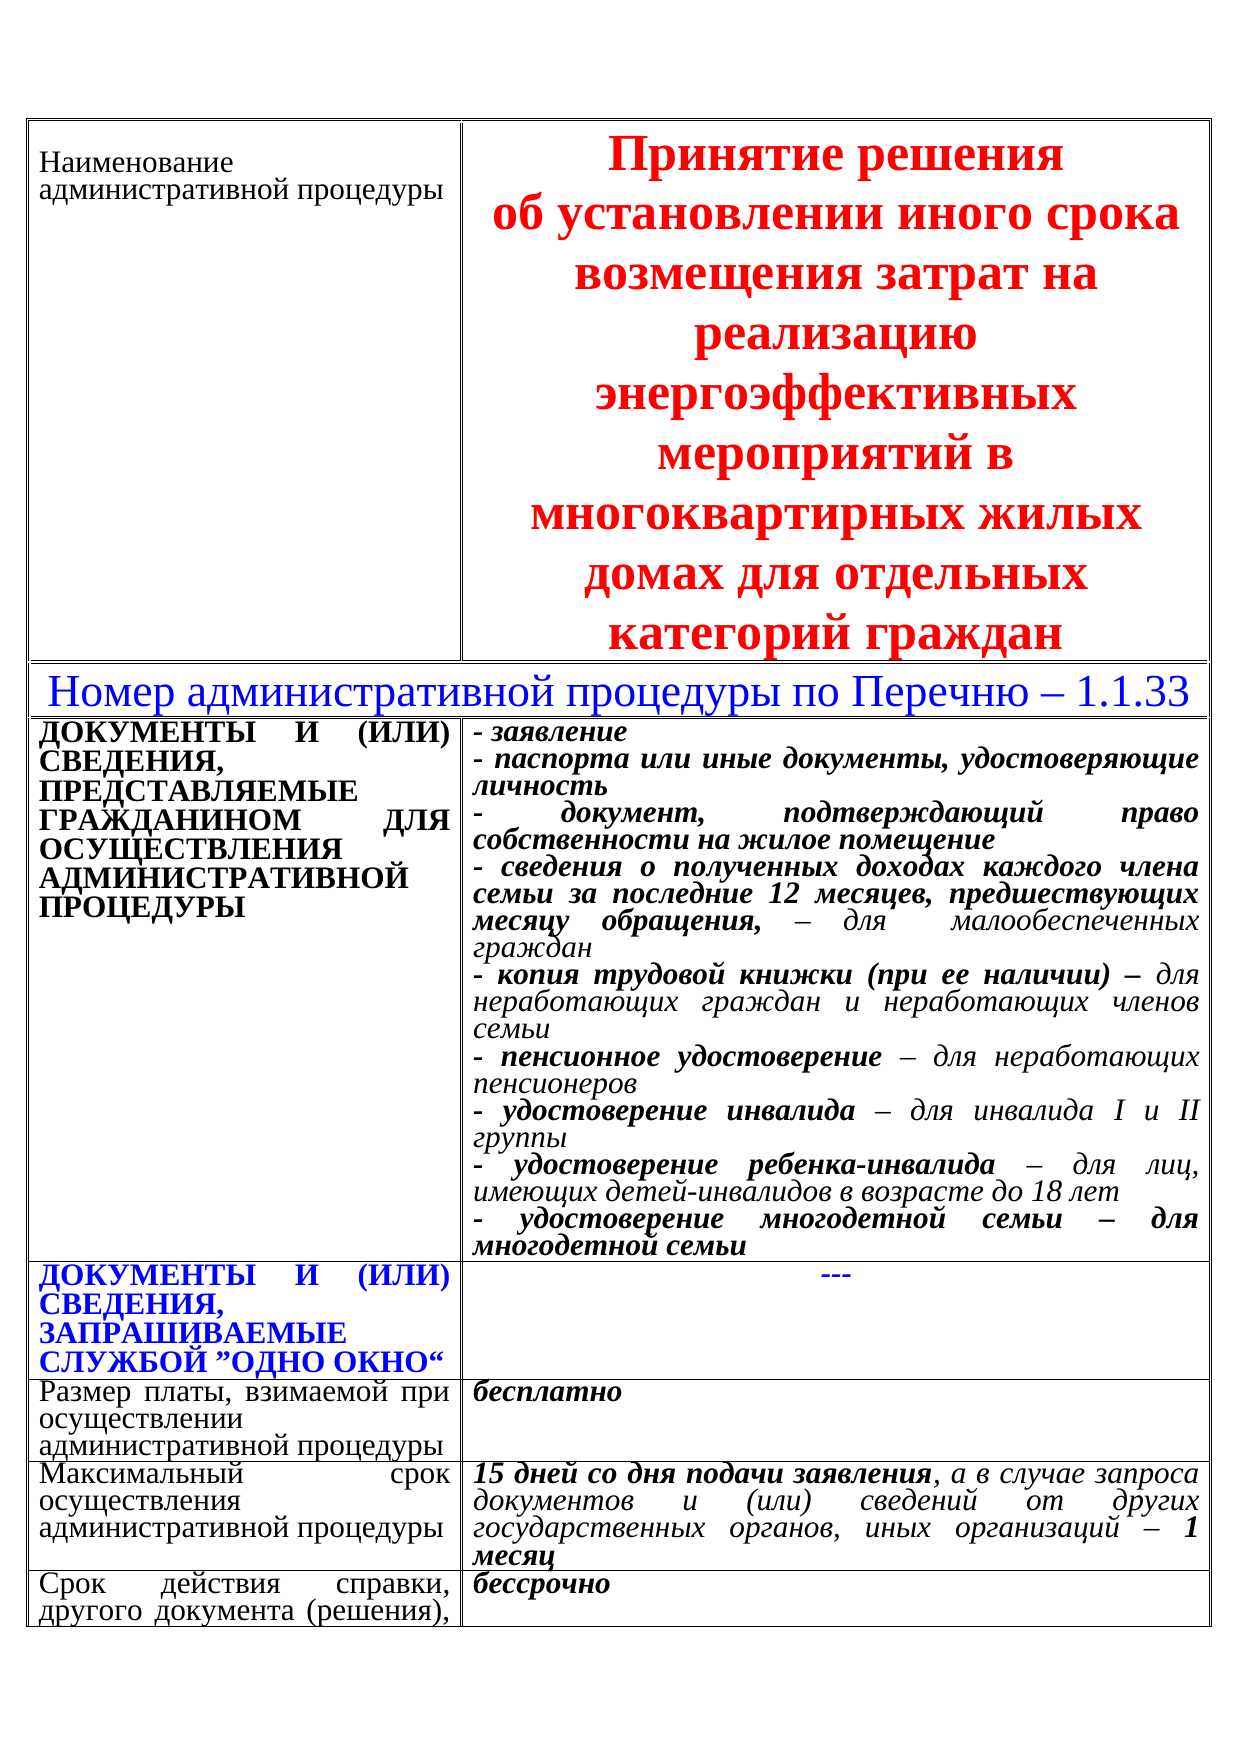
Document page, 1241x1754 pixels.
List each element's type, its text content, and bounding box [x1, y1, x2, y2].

table_header Наименование административной процедуры [27, 119, 462, 660]
table_cell бесплатно [463, 1380, 1209, 1461]
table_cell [29, 1571, 460, 1626]
table_cell Размер платы, взимаемой при осуществлении административной процедуры [29, 1380, 460, 1461]
table_cell - заявление - паспорта или иные документы, удостоверяющие личность - документ, подтверждающий право собственности на жилое помещение - сведения о полученных доходах каждого члена семьи за последние 12 месяцев, предшествующих месяцу обращения, – для малообеспеченных граждан - копия трудовой книжки (при ее наличии) – для неработающих граждан и неработающих членов семьи - пенсионное удостоверение – для неработающих пенсионеров - удостоверение инвалида – для инвалида I и II группы - удостоверение ребенка-инвалида – для лиц, имеющих детей-инвалидов в возрасте до 18 лет - удостоверение многодетной семьи – для многодетной семьи [462, 716, 1211, 1261]
table_cell --- [463, 1262, 1209, 1379]
table_cell ДОКУМЕНТЫ И (ИЛИ) СВЕДЕНИЯ, ЗАПРАШИВАЕМЫЕ СЛУЖБОЙ ”ОДНО ОКНО“ [29, 1262, 460, 1379]
table_cell ДОКУМЕНТЫ И (ИЛИ) СВЕДЕНИЯ, ПРЕДСТАВЛЯЕМЫЕ ГРАЖДАНИНОМ ДЛЯ ОСУЩЕСТВЛЕНИЯ АДМИНИСТРАТИВНОЙ ПРОЦЕДУРЫ [27, 716, 462, 1261]
table_cell 15 дней со дня подачи заявления, а в случае запроса документов и (или) сведений от других государственных органов, иных организаций – 1 месяц [463, 1462, 1209, 1570]
table_cell бессрочно [463, 1571, 1209, 1626]
table_cell Максимальный срок осуществления административной процедуры [29, 1462, 460, 1570]
table_cell Номер административной процедуры по Перечню – 1.1.33 [27, 660, 1211, 716]
table_header Принятие решения об установлении иного срока возмещения затрат на реализацию энергоэффективных мероприятий в многоквартирных жилых домах для отдельных категорий граждан [462, 121, 1209, 660]
